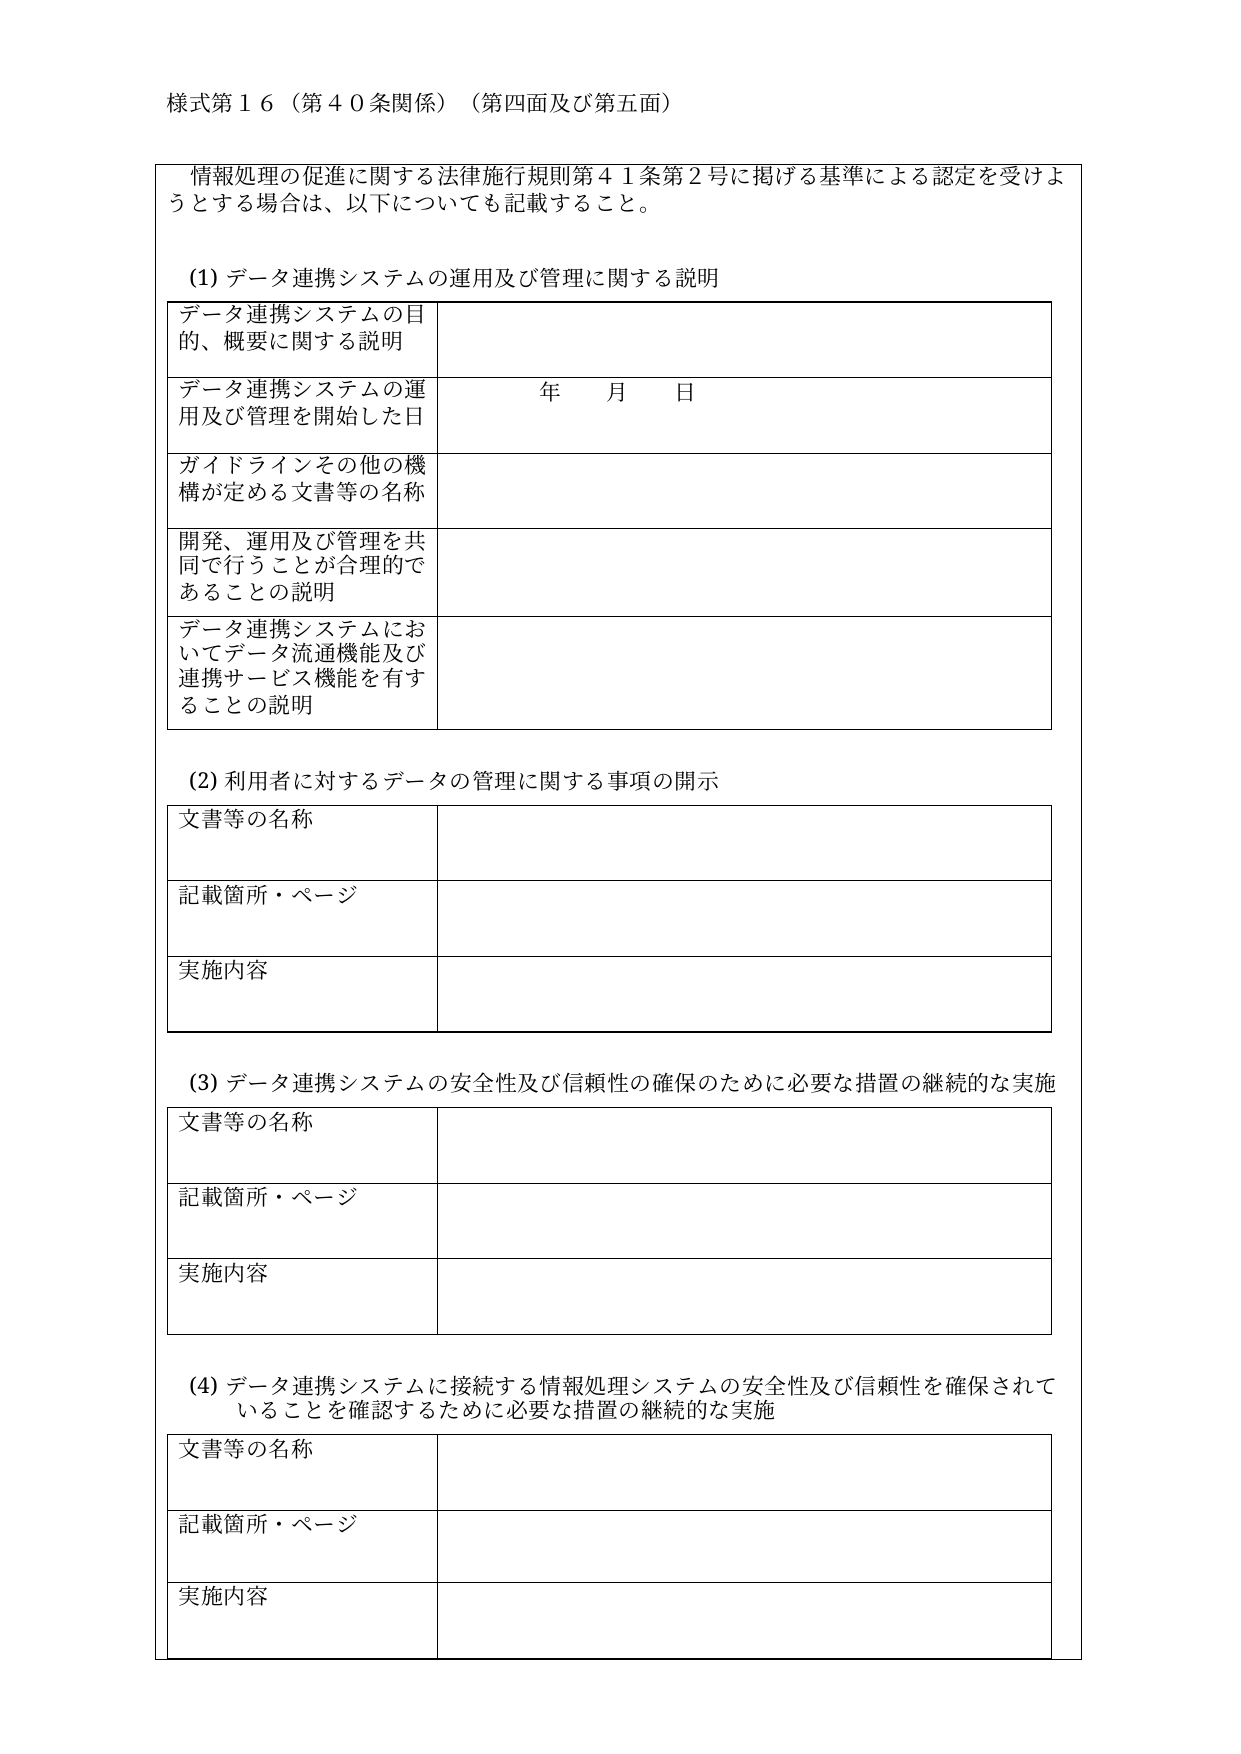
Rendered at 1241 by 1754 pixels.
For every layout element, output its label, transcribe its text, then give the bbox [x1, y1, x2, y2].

text 様式第１６（第４０条関係）（第四面及び第五面） [167, 89, 1070, 114]
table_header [156, 165, 1081, 1658]
